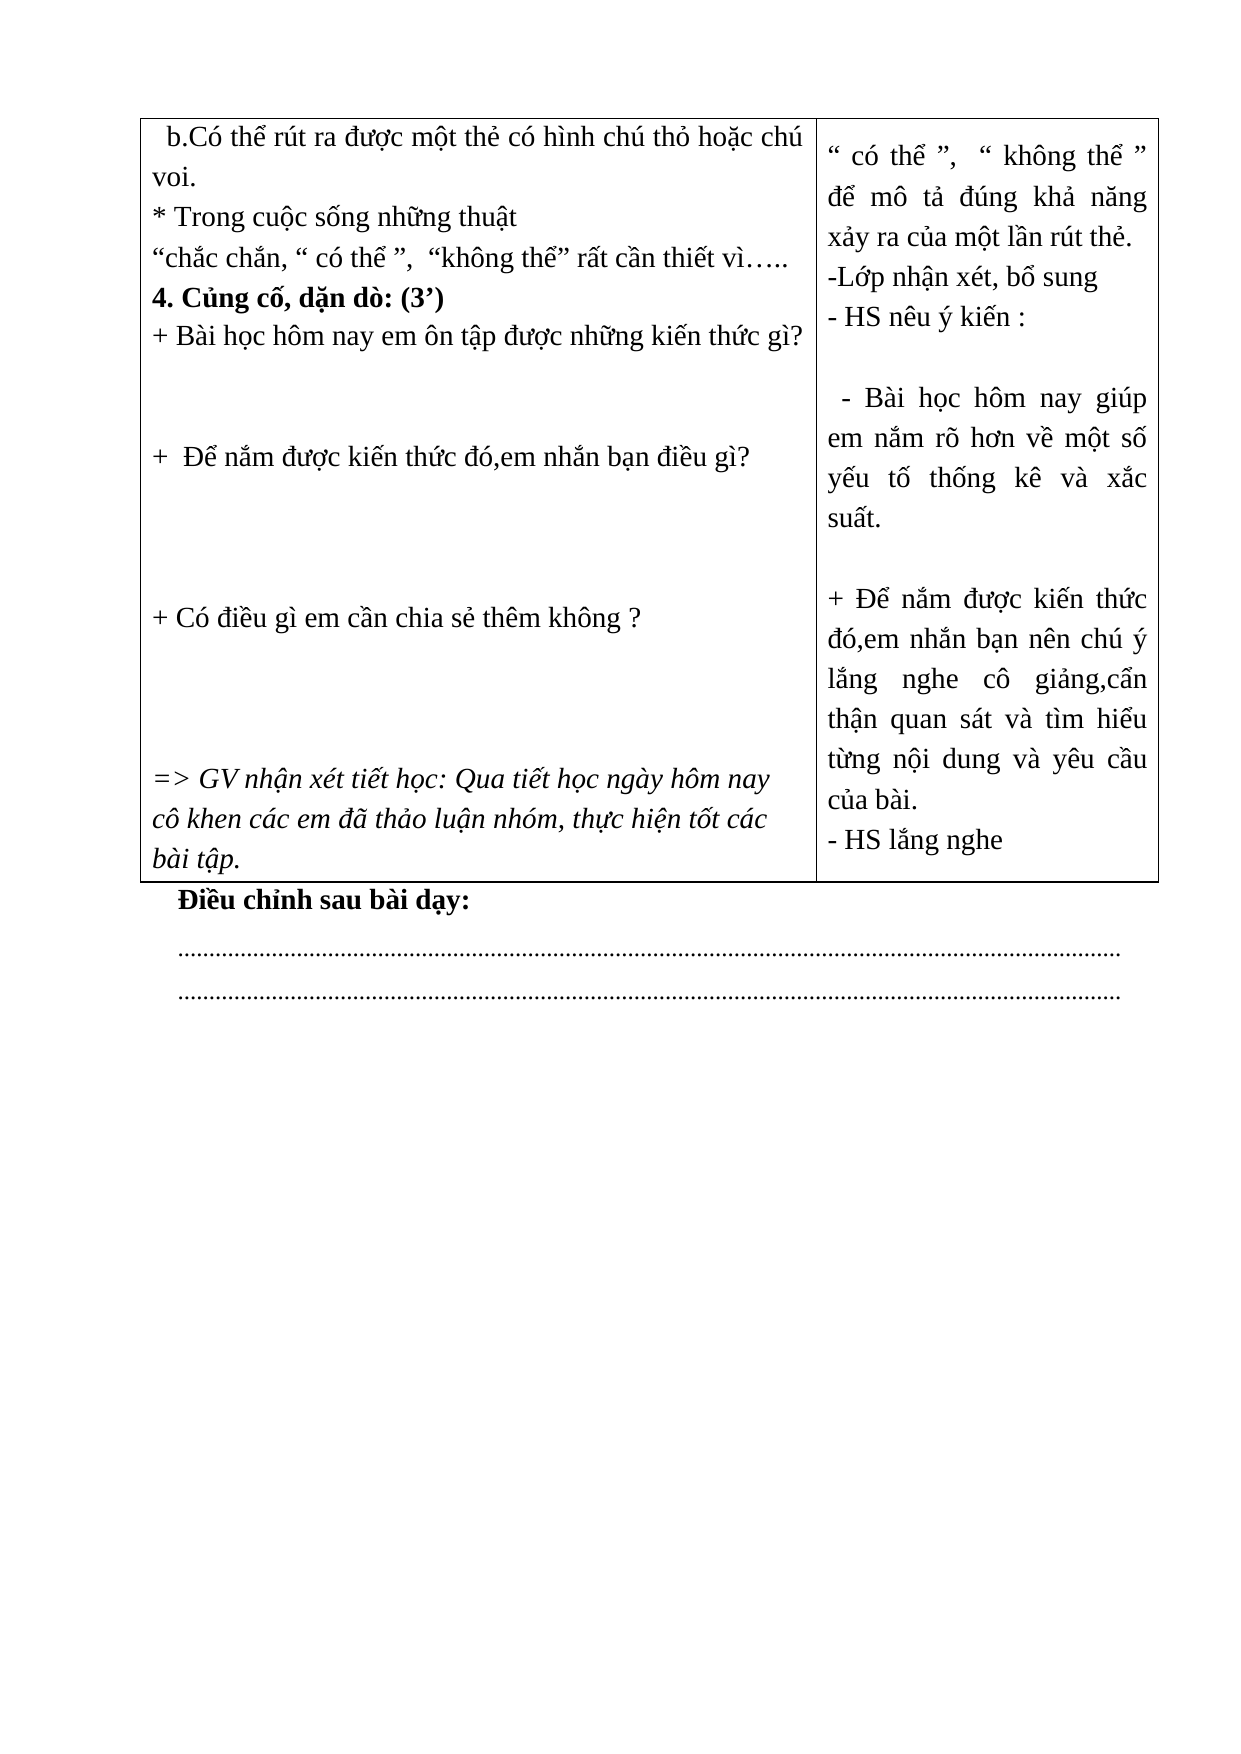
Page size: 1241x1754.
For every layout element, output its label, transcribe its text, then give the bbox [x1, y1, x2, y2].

text .............................................................................................................................................................................................................................................................................................................. [177, 933, 1122, 1005]
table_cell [817, 119, 1158, 881]
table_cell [141, 119, 816, 881]
text Điều chỉnh sau bài dạy: [177, 883, 1122, 916]
